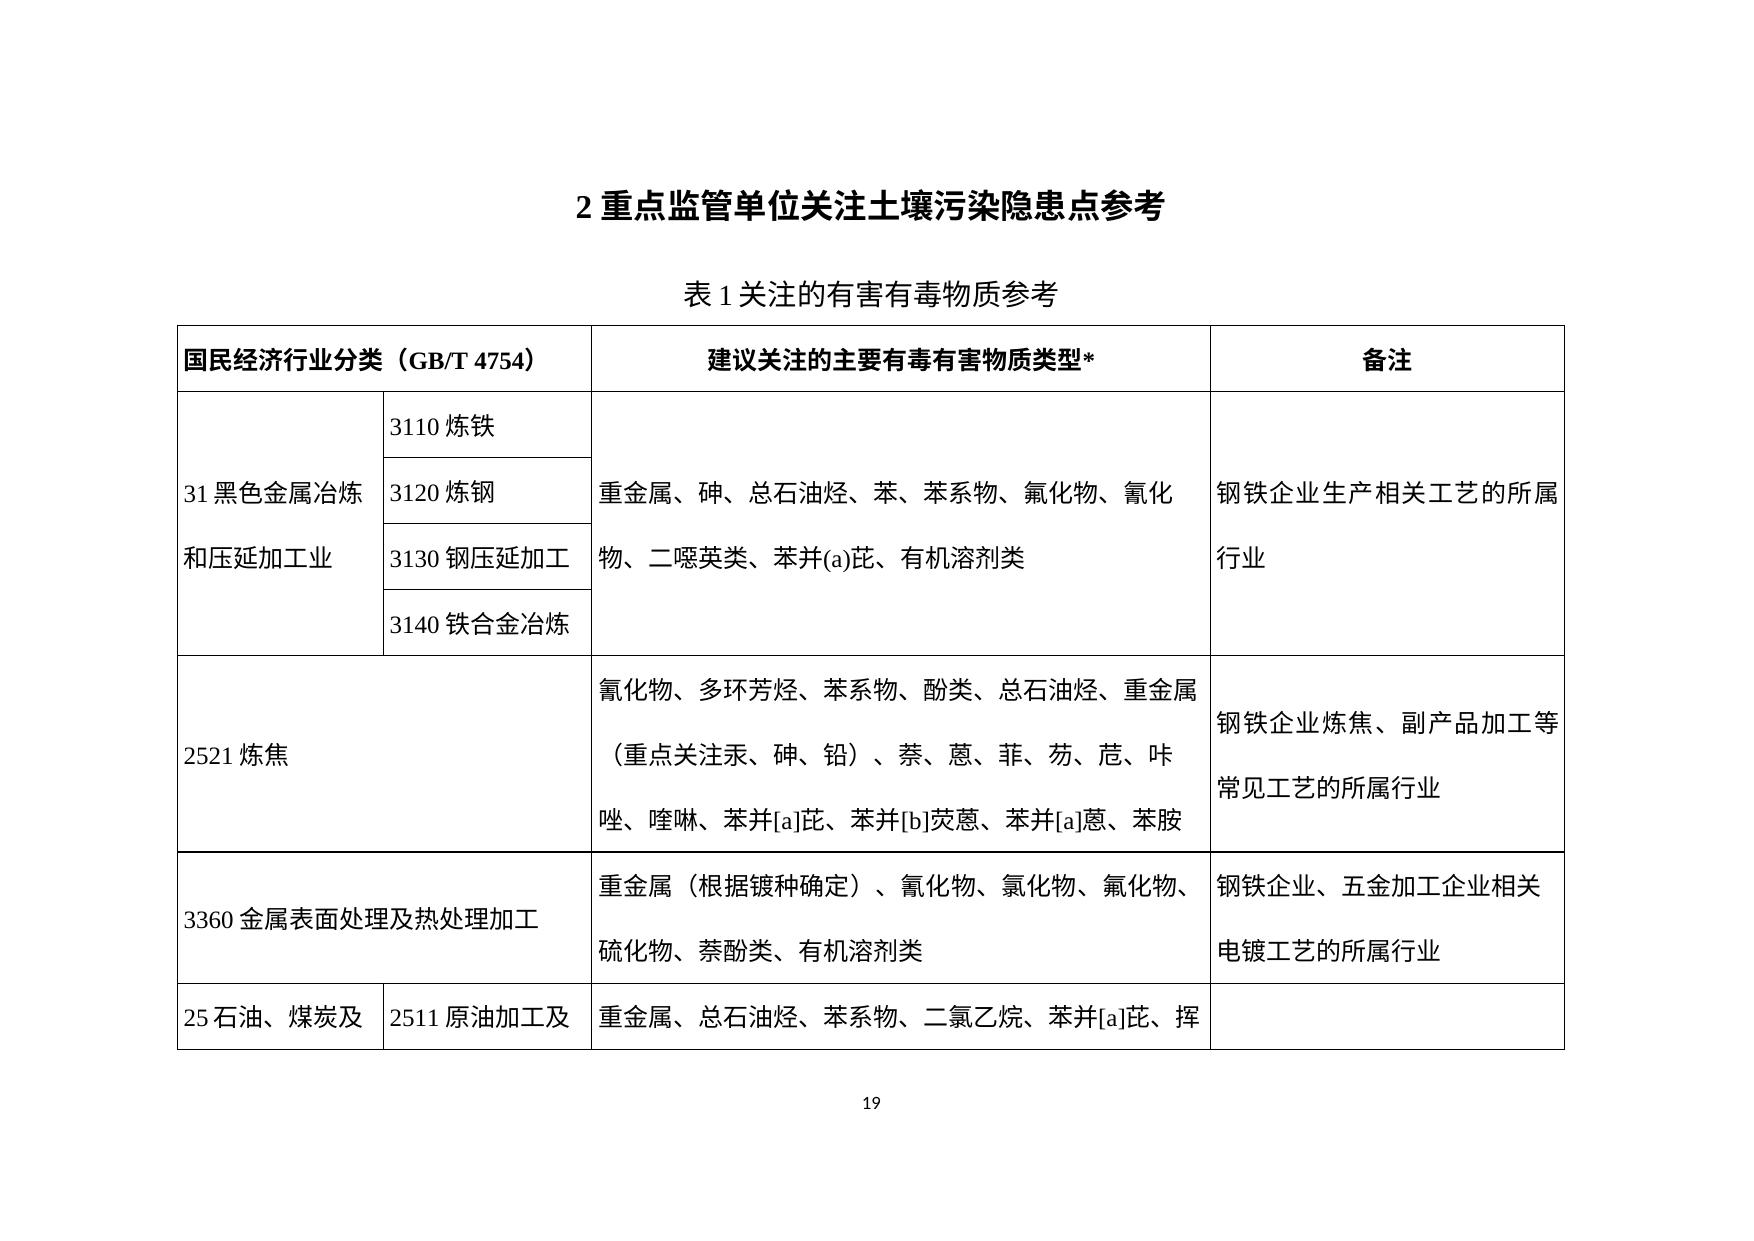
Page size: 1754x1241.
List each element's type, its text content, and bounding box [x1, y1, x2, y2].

text 2 重点监管单位关注土壤污染隐患点参考 [207, 171, 1535, 236]
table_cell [592, 984, 1210, 1048]
table_cell 3360 金属表面处理及热处理加工 [178, 853, 591, 982]
table_cell 3130 钢压延加工 [384, 524, 591, 589]
text 表1关注的有害有毒物质参考 [207, 260, 1535, 325]
table_cell [1211, 984, 1564, 1048]
table_cell 25石油、煤炭及其他燃料加工业 [178, 984, 383, 1048]
table_header 备注 [1211, 326, 1564, 391]
table_cell 3110 炼铁 [384, 392, 591, 457]
table_cell 重金属、砷、总石油烃、苯、苯系物、氟化物、氰化物、二噁英类、苯并(a)芘、有机溶剂类 [592, 392, 1210, 655]
table_header 建议关注的主要有毒有害物质类型* [592, 326, 1210, 391]
table_cell 钢铁企业生产相关工艺的所属行业 [1211, 392, 1564, 655]
table_cell 氰化物、多环芳烃、苯系物、酚类、总石油烃、重金属（重点关注汞、砷、铅）、萘、蒽、菲、芴、苊、咔唑、喹啉、苯并[a]芘、苯并[b]荧蒽、苯并[a]蒽、苯胺 [592, 656, 1210, 851]
table_cell 2521 炼焦 [178, 656, 591, 851]
table_cell 3140 铁合金冶炼 [384, 590, 591, 655]
table_cell 钢铁企业、五金加工企业相关电镀工艺的所属行业 [1211, 853, 1564, 982]
table_cell 重金属（根据镀种确定）、氰化物、氯化物、氟化物、硫化物、萘酚类、有机溶剂类 [592, 853, 1210, 982]
table_cell 3120 炼钢 [384, 458, 591, 523]
table_cell 31黑色金属冶炼和压延加工业 [178, 392, 383, 655]
table_header 国民经济行业分类（GB/T 4754） [178, 326, 591, 391]
table_cell 2511 原油加工及石油制品制造 [384, 984, 591, 1048]
table_cell 钢铁企业炼焦、副产品加工等常见工艺的所属行业 [1211, 656, 1564, 851]
